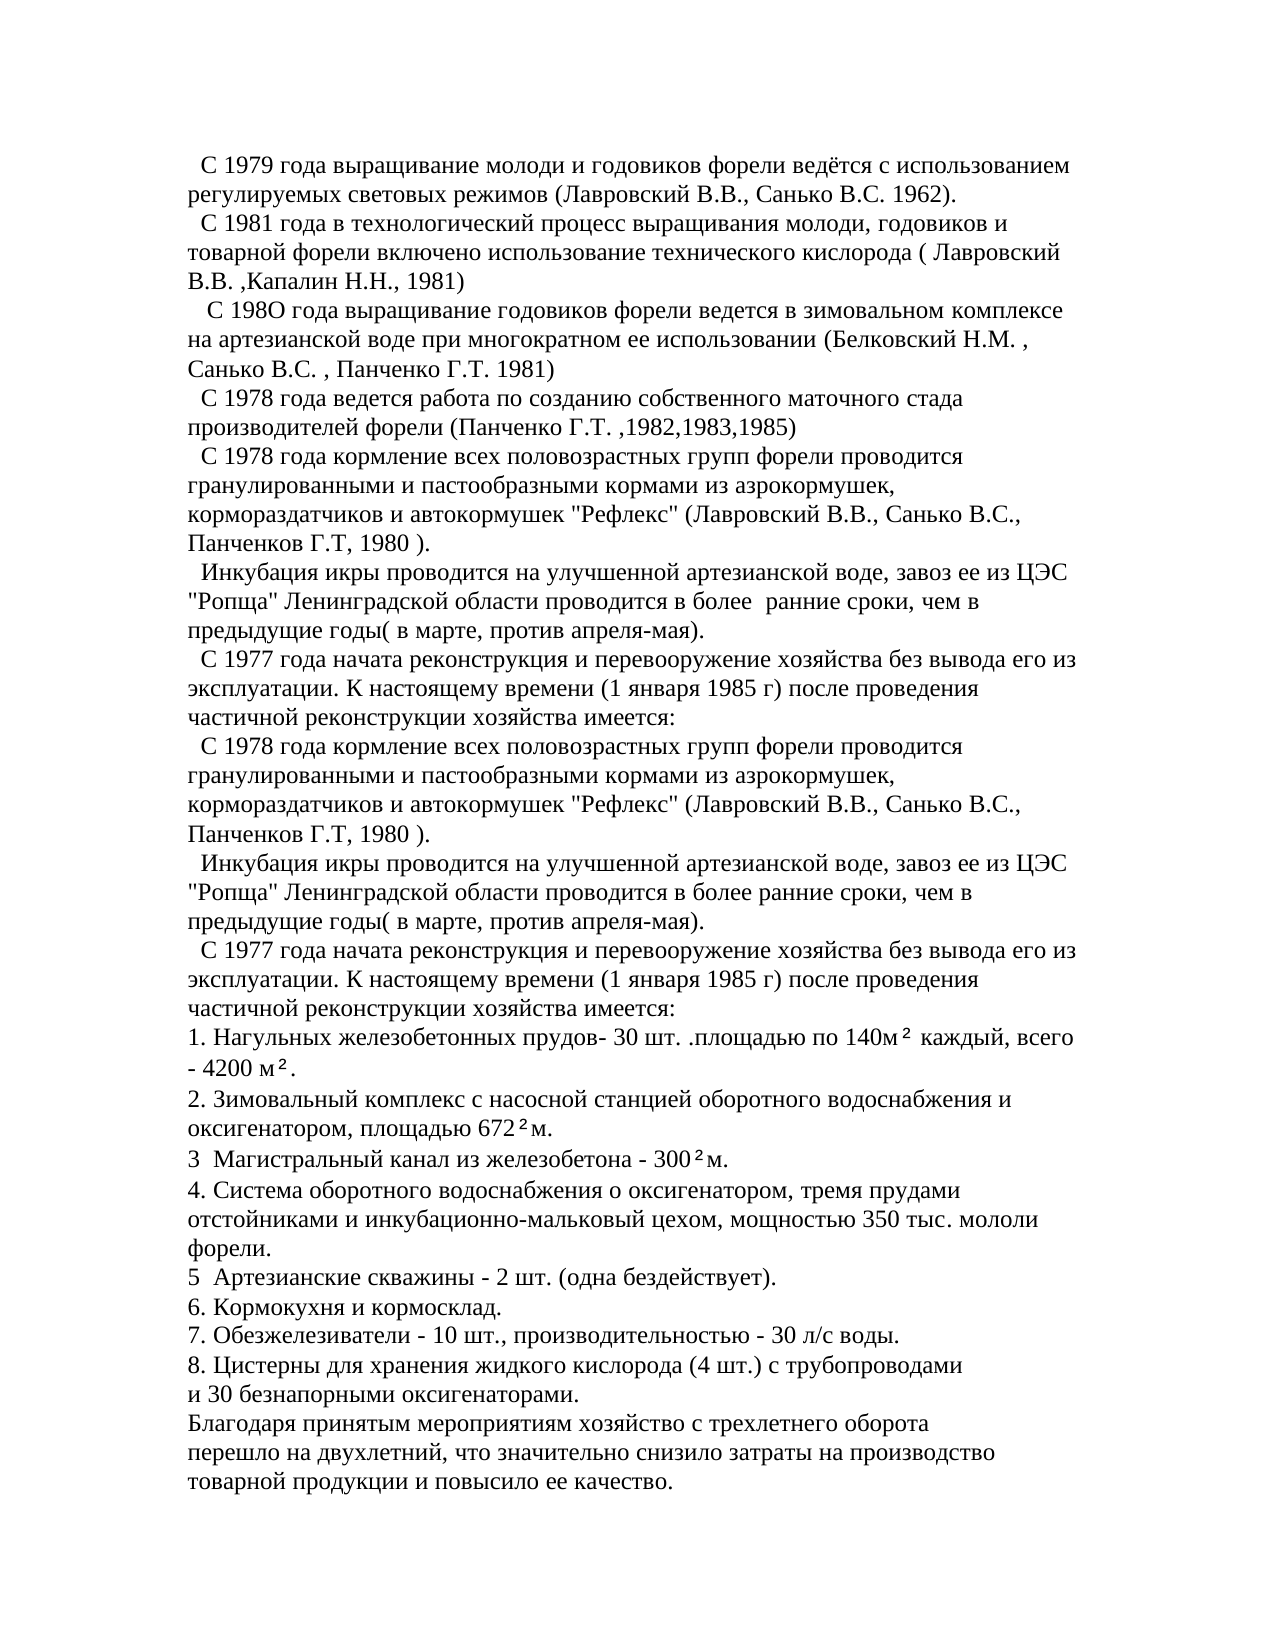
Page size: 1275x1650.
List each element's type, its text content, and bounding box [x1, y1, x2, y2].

text С 1978 года ведется работа по созданию собственного маточного стада производителей форели (Панченко Г.Т. ,1982,1983,1985) [187, 382, 1087, 441]
text С 1977 года начата реконструкция и перевооружение хозяйства без вывода его из эксплуатации. К настоящему времени (1 января 1985 г) после проведения частичной реконструкции хозяйства имеется: [187, 935, 1087, 1022]
text 6. Кормокухня и кормосклад. [187, 1291, 1087, 1320]
text 1. Нагульных железобетонных прудов- 30 шт. .площадью по 140м каждый, всего - 4200 м. [187, 1022, 1087, 1084]
text Инкубация икры проводится на улучшенной артезианской воде, завоз ее из ЦЭС "Ропща" Ленинградской области проводится в более ранние сроки, чем в предыдущие годы( в марте, против апреля-мая). [187, 847, 1087, 935]
text С 1978 года кормление всех половозрастных групп форели проводится [187, 441, 1087, 470]
text перешло на двухлетний, что значительно снизило затраты на производство товарной продукции и повысило ее качество. [187, 1437, 1087, 1495]
text 4. Система оборотного водоснабжения о оксигенатором, тремя прудами отстойниками и инкубационно-мальковый цехом, мощностью 350 тыс. мололи форели. [187, 1175, 1087, 1262]
text С 1979 года выращивание молоди и годовиков форели ведётся с использованием регулируемых световых режимов (Лавровский В.В., Санько В.С. 1962). [187, 150, 1087, 208]
text Благодаря принятым мероприятиям хозяйство с трехлетнего оборота [187, 1408, 1087, 1437]
text и 30 безнапорными оксигенаторами. [187, 1378, 1087, 1408]
text С 1978 года кормление всех половозрастных групп форели проводится гранулированными и пастообразными кормами из азрокормушек, кормораздатчиков и автокормушек "Рефлекс" (Лавровский В.В., Санько В.С., Панченков Г.Т, 1980 ). [187, 731, 1087, 847]
text гранулированными и пастообразными кормами из азрокормушек, кормораздатчиков и автокормушек "Рефлекс" (Лавровский В.В., Санько В.С., Панченков Г.Т, 1980 ). [187, 470, 1087, 557]
text С 1981 года в технологический процесс выращивания молоди, годовиков и товарной форели включено использование технического кислорода ( Лавровский В.В. ,Капалин Н.Н., 1981) [187, 208, 1087, 295]
text 8. Цистерны для хранения жидкого кислорода (4 шт.) с трубопроводами [187, 1349, 1087, 1378]
text 3 Магистральный канал из железобетона - 300м. [187, 1144, 1087, 1175]
text С 1977 года начата реконструкция и перевооружение хозяйства без вывода его из эксплуатации. К настоящему времени (1 января 1985 г) после проведения частичной реконструкции хозяйства имеется: [187, 644, 1087, 731]
text 5 Артезианские скважины - 2 шт. (одна бездействует). [187, 1262, 1087, 1291]
text С 198О года выращивание годовиков форели ведется в зимовальном комплексе на артезианской воде при многократном ее использовании (Белковский Н.М. , Санько В.С. , Панченко Г.Т. 1981) [187, 295, 1087, 382]
text Инкубация икры проводится на улучшенной артезианской воде, завоз ее из ЦЭС "Ропща" Ленинградской области проводится в более ранние сроки, чем в предыдущие годы( в марте, против апреля-мая). [187, 557, 1087, 644]
text 7. Обезжелезиватели - 10 шт., производительностью - 30 л/с воды. [187, 1320, 1087, 1349]
text 2. Зимовальный комплекс с насосной станцией оборотного водоснабжения и оксигенатором, площадью 672м. [187, 1084, 1087, 1144]
